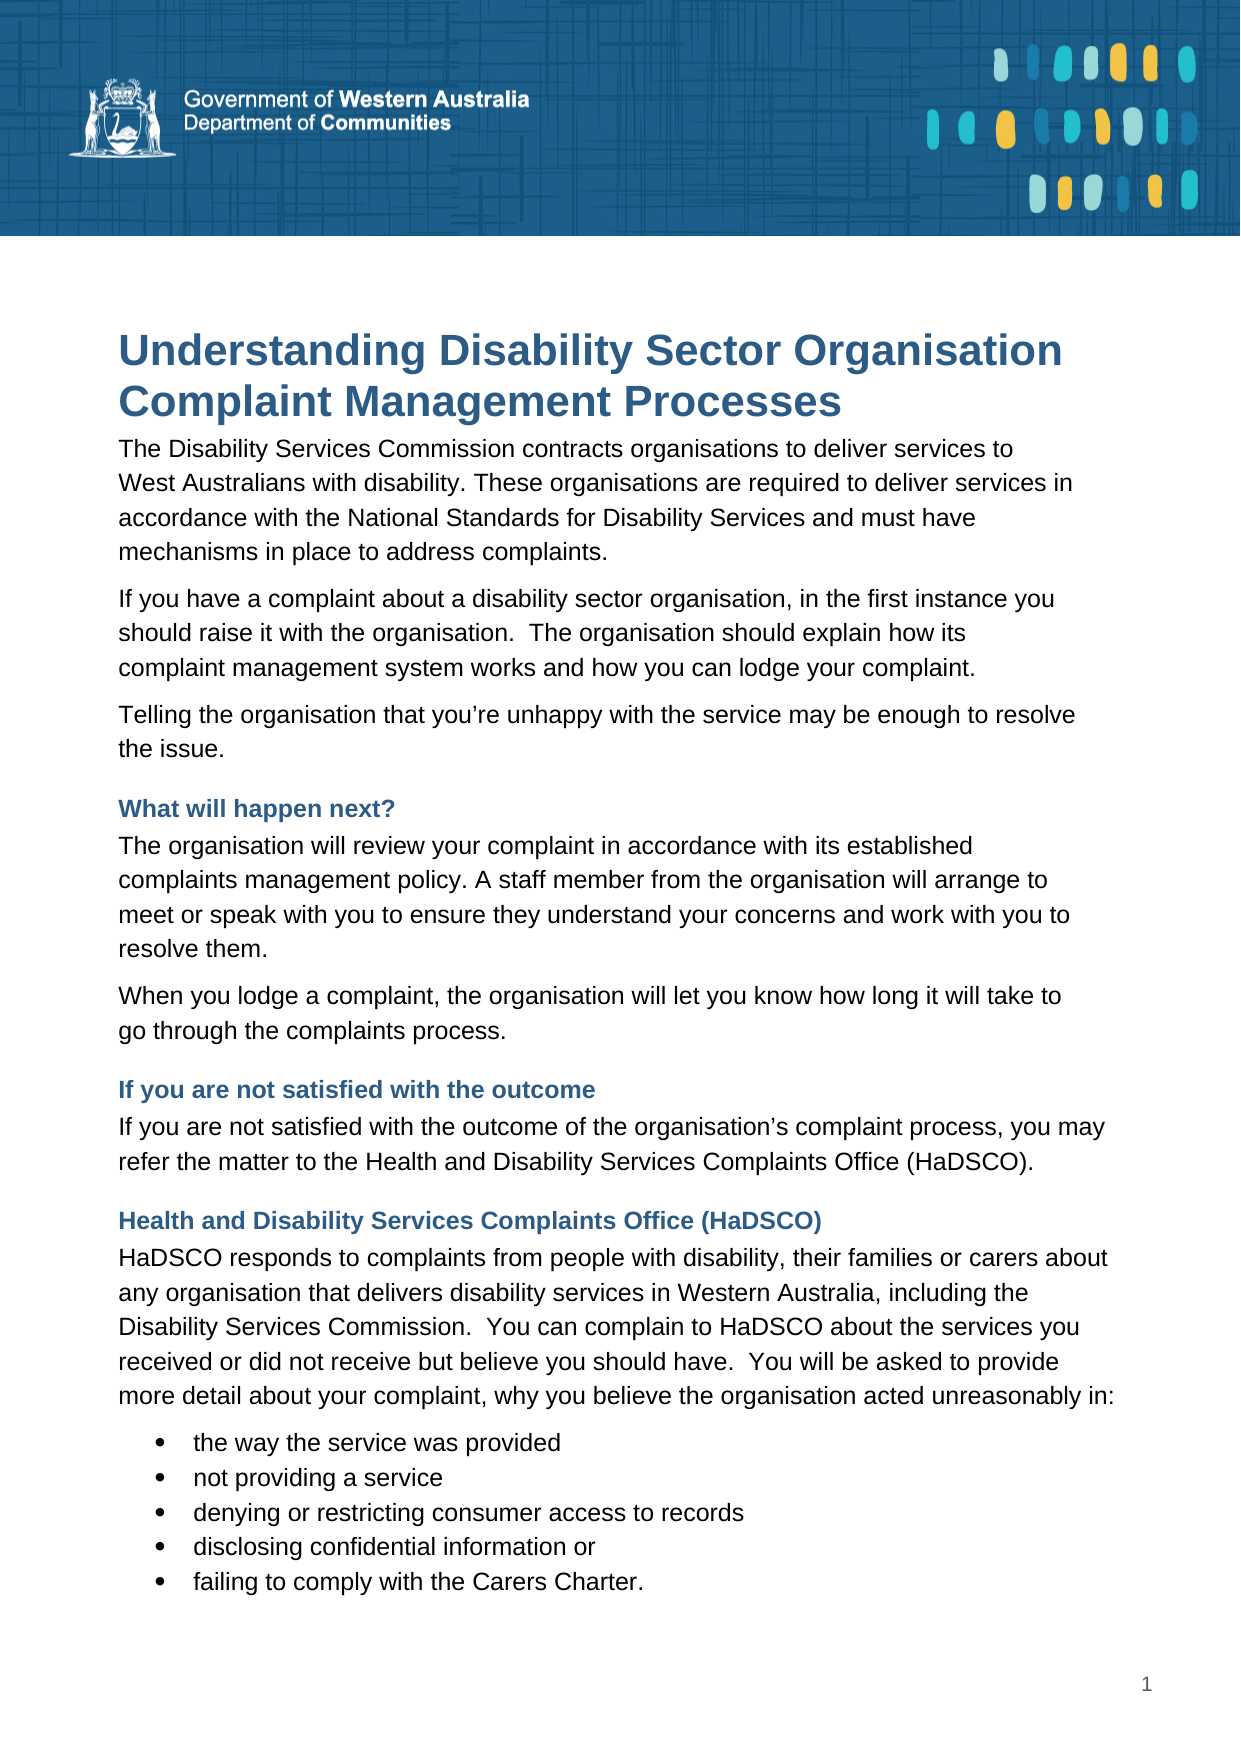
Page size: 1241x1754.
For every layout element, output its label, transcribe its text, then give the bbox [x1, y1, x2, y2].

text When you lodge a complaint, the organisation will let you know how long it will take to go through the complaints process. [118, 981, 1078, 1044]
picture [0, 0, 1240, 236]
text HaDSCO responds to complaints from people with disability, their families or carers about any organisation that delivers disability services in Western Australia, including the Disability Services Commission. You can complain to HaDSCO about the services you received or did not receive but believe you should have. You will be asked to provide more detail about your complaint, why you believe the organisation acted unreasonably in: [118, 1243, 1122, 1410]
text The organisation will review your complaint in accordance with its established complaints management policy. A staff member from the organisation will arrange to meet or speak with you to ensure they understand your concerns and work with you to resolve them. [118, 831, 1078, 963]
list disclosing confidential information or [156, 1532, 1078, 1561]
text Telling the organisation that you’re unhappy with the service may be enough to resolve the issue. [118, 700, 1078, 763]
text The Disability Services Commission contracts organisations to deliver services to West Australians with disability. These organisations are required to deliver services in accordance with the National Standards for Disability Services and must have mechanisms in place to address complaints. [118, 433, 1078, 566]
subtitle If you are not satisfied with the outcome [118, 1075, 1122, 1104]
text If you are not satisfied with the outcome of the organisation’s complaint process, you may refer the matter to the Health and Disability Services Complaints Office (HaDSCO). [118, 1112, 1122, 1176]
subtitle Health and Disability Services Complaints Office (HaDSCO) [118, 1206, 1122, 1235]
list denying or restricting consumer access to records [156, 1497, 1078, 1526]
list failing to comply with the Carers Charter. [156, 1567, 1078, 1596]
list the way the service was provided [156, 1428, 1078, 1457]
subtitle What will happen next? [118, 794, 1122, 823]
subtitle Understanding Disability Sector Organisation Complaint Management Processes [118, 324, 1122, 425]
list not providing a service [156, 1463, 1078, 1492]
text If you have a complaint about a disability sector organisation, in the first instance you should raise it with the organisation. The organisation should explain how its complaint management system works and how you can lodge your complaint. [118, 584, 1078, 682]
